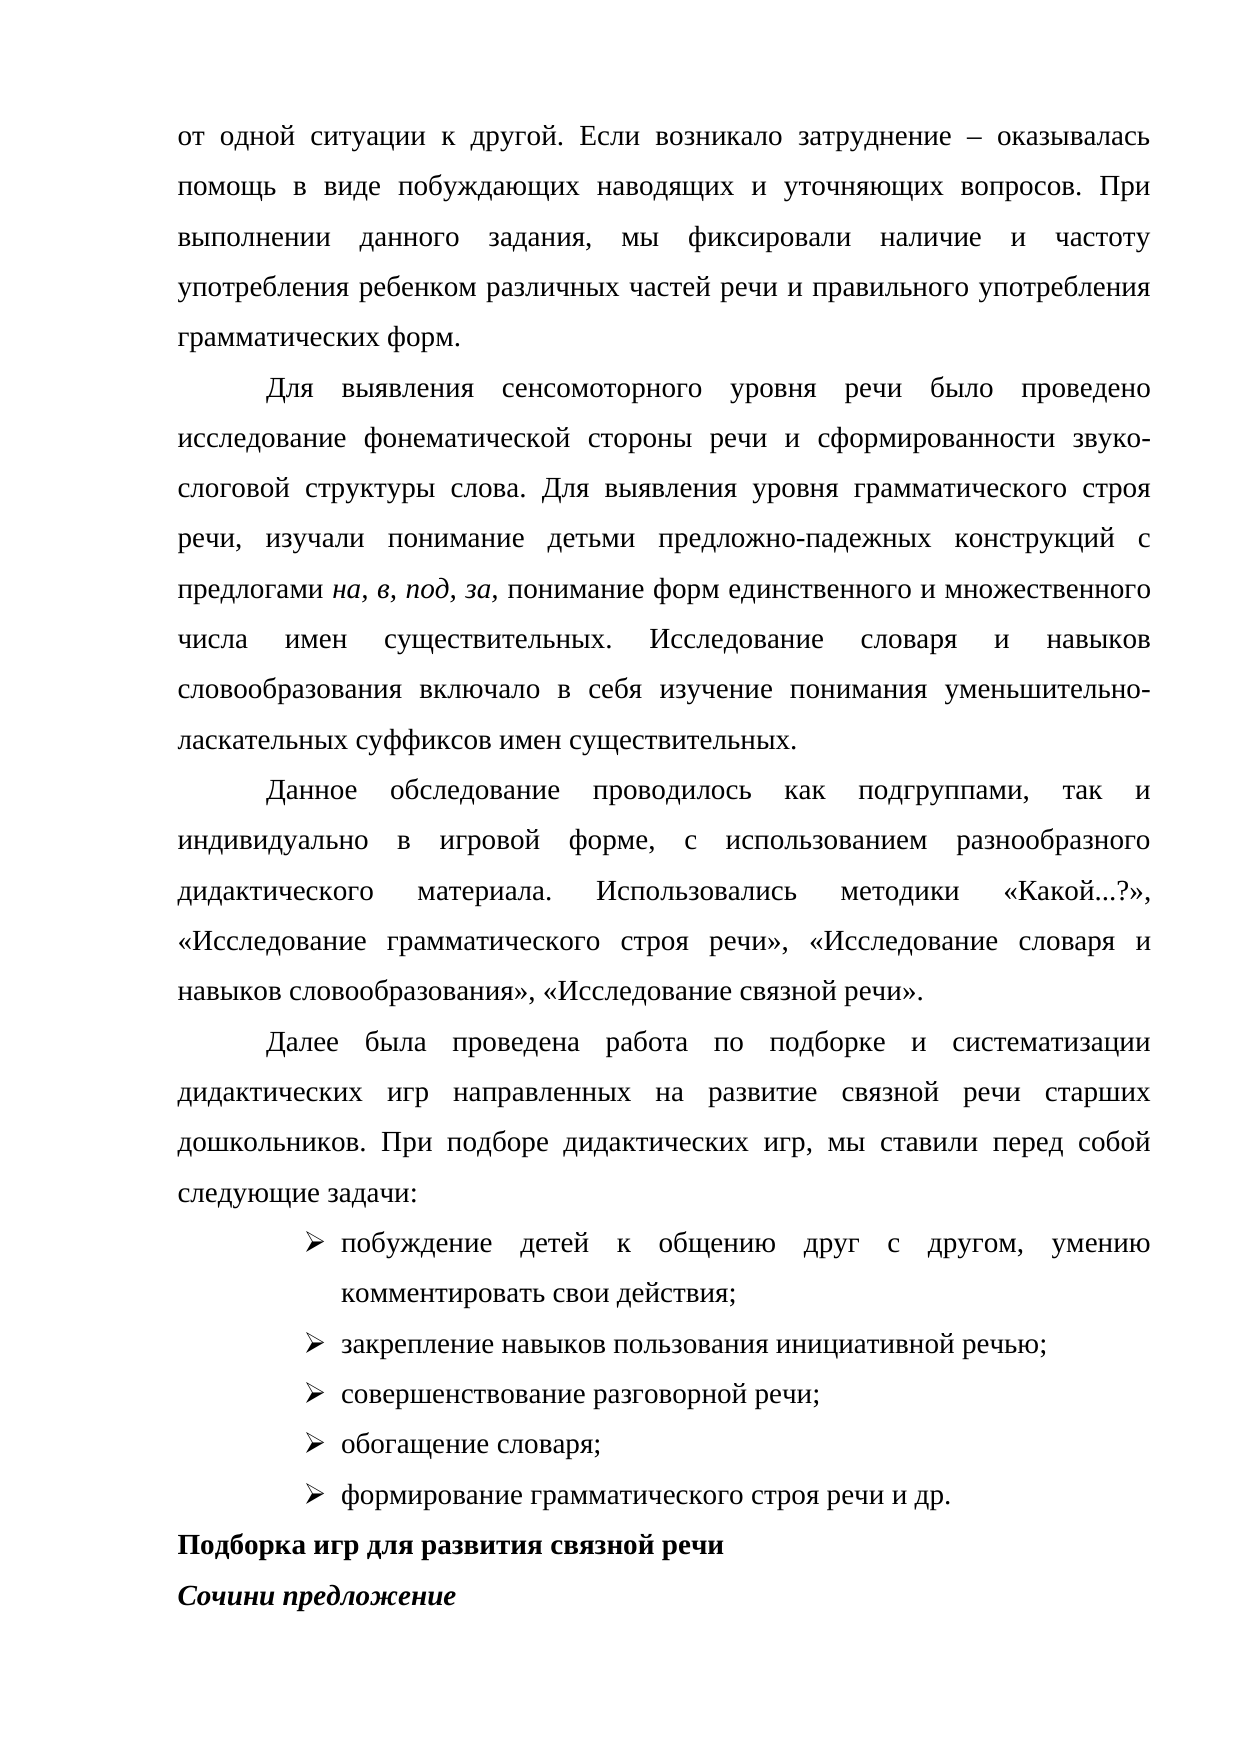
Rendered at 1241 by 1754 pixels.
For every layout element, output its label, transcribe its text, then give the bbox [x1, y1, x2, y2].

list обогащение словаря; [303, 1427, 1152, 1460]
text Данное обследование проводилось как подгруппами, так и индивидуально в игровой форме, с использованием разнообразного дидактического материала. Использовались методики «Какой...?», «Исследование грамматического строя речи», «Исследование словаря и навыков словообразования», «Исследование связной речи». [177, 772, 1152, 1007]
text Сочини предложение [177, 1578, 1152, 1611]
list формирование грамматического строя речи и др. [303, 1477, 1152, 1511]
list побуждение детей к общению друг с другом, умению комментировать свои действия; [303, 1225, 1152, 1309]
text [177, 118, 1152, 353]
text Далее была проведена работа по подборке и систематизации дидактических игр направленных на развитие связной речи старших дошкольников. При подборе дидактических игр, мы ставили перед собой следующие задачи: [177, 1024, 1152, 1208]
list совершенствование разговорной речи; [303, 1376, 1152, 1410]
text Для выявления сенсомоторного уровня речи было проведено исследование фонематической стороны речи и сформированности звуко-слоговой структуры слова. Для выявления уровня грамматического строя речи, изучали понимание детьми предложно-падежных конструкций с предлогами на, в, под, за, понимание форм единственного и множественного числа имен существительных. Исследование словаря и навыков словообразования включало в себя изучение понимания уменьшительно-ласкательных суффиксов имен существительных. [177, 370, 1152, 755]
list закрепление навыков пользования инициативной речью; [303, 1326, 1152, 1359]
text Подборка игр для развития связной речи [177, 1527, 1152, 1561]
